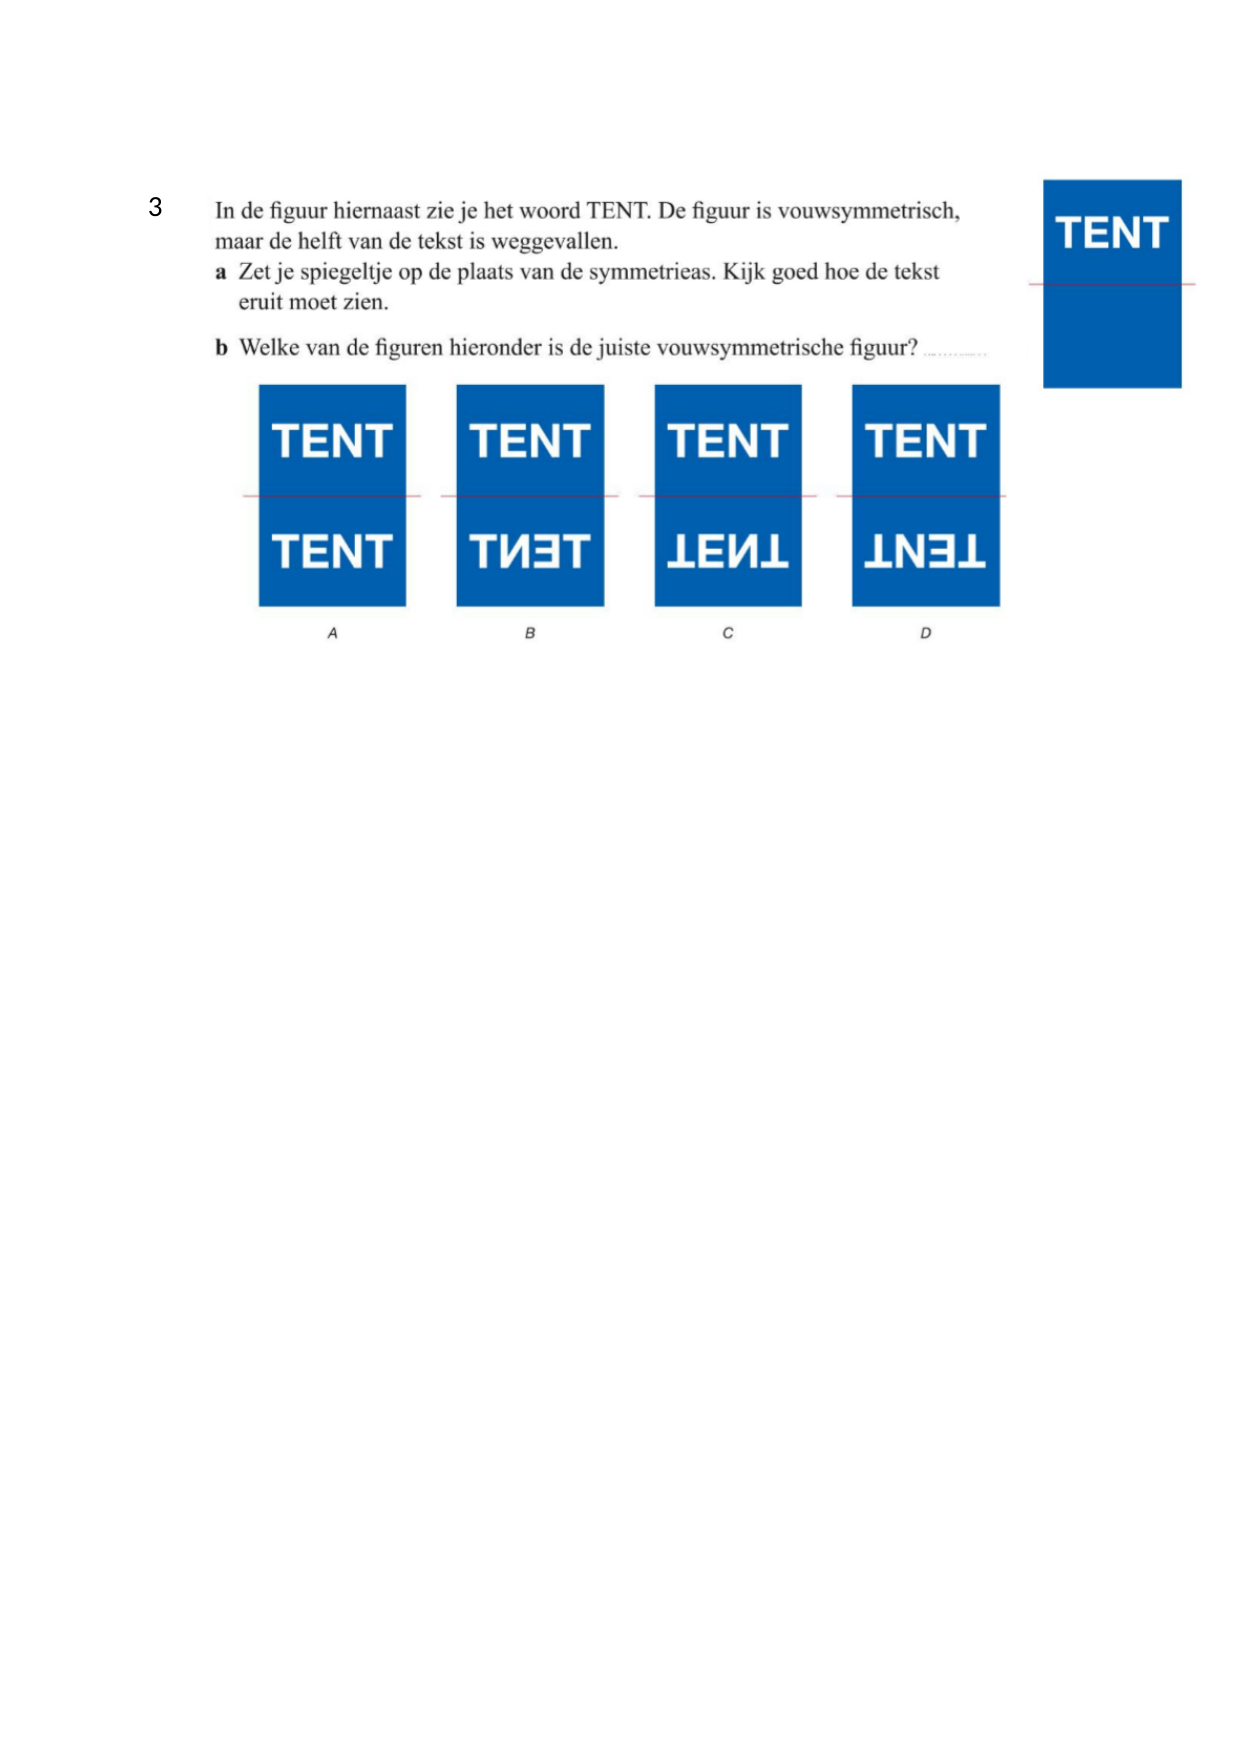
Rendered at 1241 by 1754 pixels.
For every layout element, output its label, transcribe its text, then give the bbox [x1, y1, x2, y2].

text 3 [148, 148, 1093, 256]
picture [206, 182, 1006, 649]
picture [1025, 157, 1197, 392]
